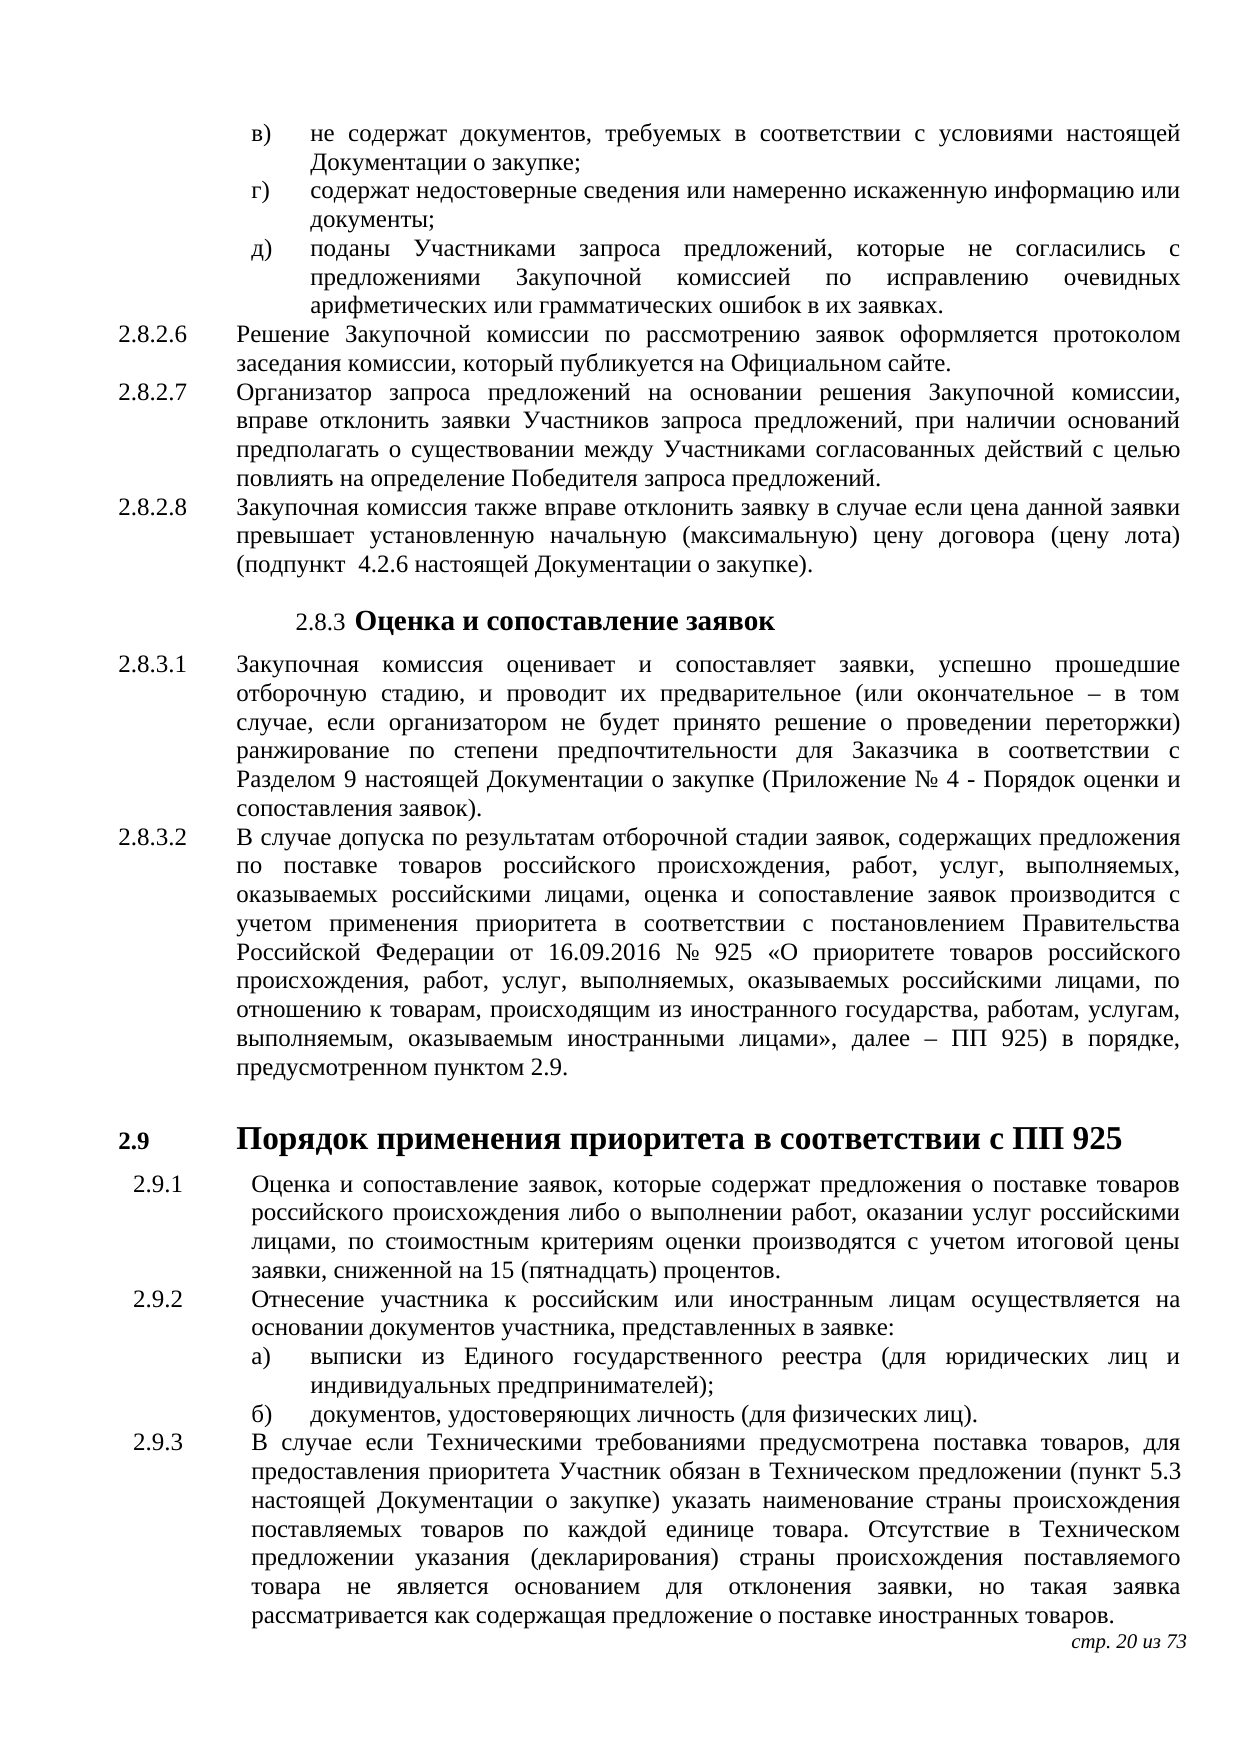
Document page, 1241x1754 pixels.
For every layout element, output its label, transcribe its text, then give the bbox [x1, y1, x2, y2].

list Оценка и сопоставление заявок, которые содержат предложения о поставке товаров российского происхождения либо о выполнении работ, оказании услуг российскими лицами, по стоимостным критериям оценки производятся с учетом итоговой цены заявки, сниженной на 15 (пятнадцать) процентов. [133, 1169, 1181, 1284]
text поданы Участниками запроса предложений, которые не согласились с предложениями Закупочной комиссией по исправлению очевидных арифметических или грамматических ошибок в их заявках. [251, 233, 1181, 319]
list Отнесение участника к российским или иностранным лицам осуществляется на основании документов участника, представленных в заявке: [133, 1284, 1181, 1341]
text не содержат документов, требуемых в соответствии с условиями настоящей Документации о закупке; [251, 118, 1181, 176]
text Оценка и сопоставление заявок [236, 603, 1181, 637]
text В случае допуска по результатам отборочной стадии заявок, содержащих предложения по поставке товаров российского происхождения, работ, услуг, выполняемых, оказываемых российскими лицами, оценка и сопоставление заявок производится с учетом применения приоритета в соответствии с постановлением Правительства Российской Федерации от 16.09.2016 № 925 «О приоритете товаров российского происхождения, работ, услуг, выполняемых, оказываемых российскими лицами, по отношению к товарам, происходящим из иностранного государства, работам, услугам, выполняемым, оказываемым иностранными лицами», далее – ПП 925) в порядке, предусмотренном пунктом 2.9. [118, 822, 1181, 1080]
list выписки из Единого государственного реестра (для юридических лиц и индивидуальных предпринимателей); [251, 1341, 1181, 1399]
text Решение Закупочной комиссии по рассмотрению заявок оформляется протоколом заседания комиссии, который публикуется на Официальном сайте. [118, 319, 1181, 377]
text содержат недостоверные сведения или намеренно искаженную информацию или документы; [251, 176, 1181, 233]
list В случае если Техническими требованиями предусмотрена поставка товаров, для предоставления приоритета Участник обязан в Техническом предложении (пункт 5.3 настоящей Документации о закупке) указать наименование страны происхождения поставляемых товаров по каждой единице товара. Отсутствие в Техническом предложении указания (декларирования) страны происхождения поставляемого товара не является основанием для отклонения заявки, но такая заявка рассматривается как содержащая предложение о поставке иностранных товаров. [133, 1427, 1181, 1629]
text Организатор запроса предложений на основании решения Закупочной комиссии, вправе отклонить заявки Участников запроса предложений, при наличии оснований предполагать о существовании между Участниками согласованных действий с целью повлиять на определение Победителя запроса предложений. [118, 377, 1181, 492]
text Закупочная комиссия оценивает и сопоставляет заявки, успешно прошедшие отборочную стадию, и проводит их предварительное (или окончательное – в том случае, если организатором не будет принято решение о проведении переторжки) ранжирование по степени предпочтительности для Заказчика в соответствии с Разделом 9 настоящей Документации о закупке (Приложение № 4 - Порядок оценки и сопоставления заявок). [118, 649, 1181, 822]
text Закупочная комиссия также вправе отклонить заявку в случае если цена данной заявки превышает установленную начальную (максимальную) цену договора (цену лота) (подпункт 4.2.6 настоящей Документации о закупке). [118, 492, 1181, 578]
subtitle Порядок применения приоритета в соответствии с ПП 925 [118, 1118, 1181, 1156]
list документов, удостоверяющих личность (для физических лиц). [251, 1399, 1181, 1427]
